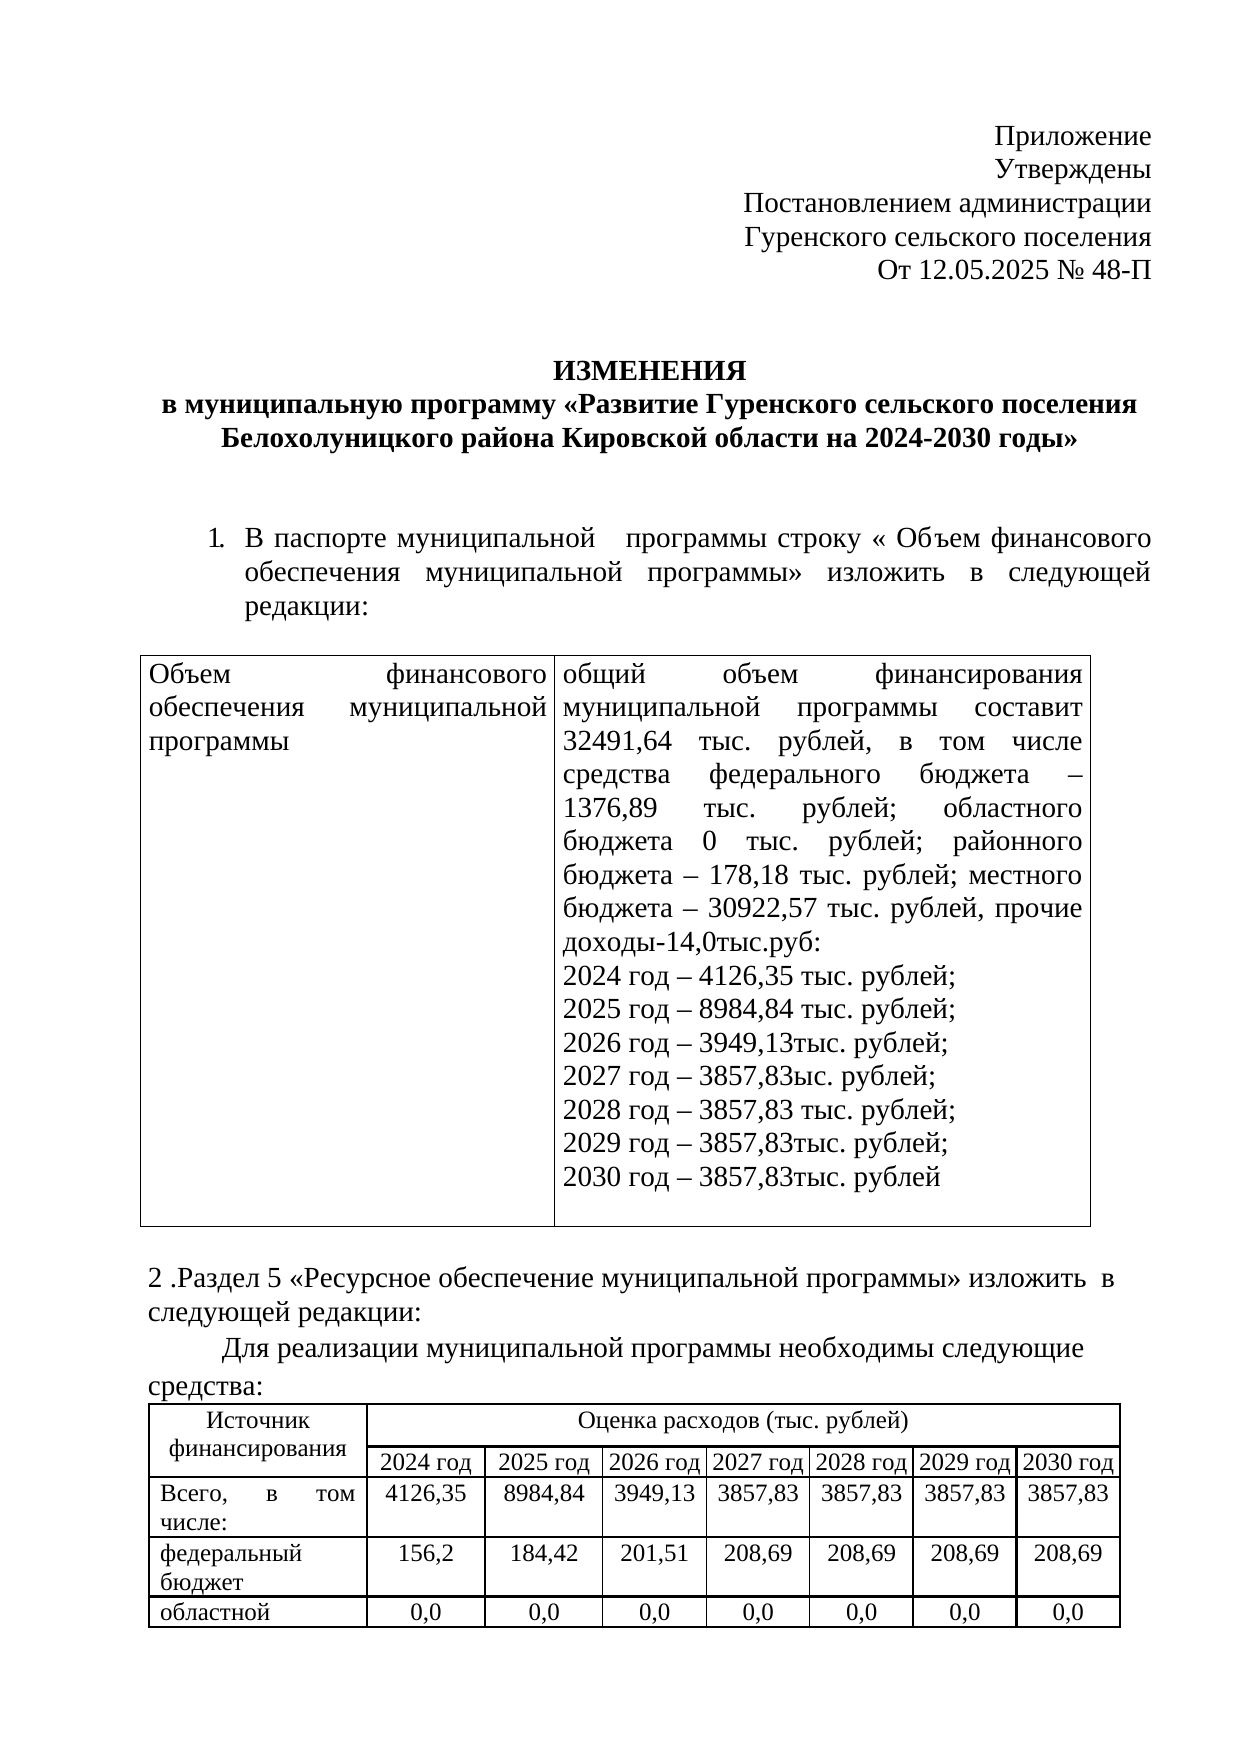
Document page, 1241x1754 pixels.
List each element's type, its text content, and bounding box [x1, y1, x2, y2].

table_cell Всего, в том числе: [150, 1478, 366, 1536]
table_header Оценка расходов (тыс. рублей) [368, 1405, 1119, 1445]
table_cell 3857,83 [707, 1478, 809, 1536]
table_cell 4126,35 [368, 1478, 484, 1536]
table_cell 3949,13 [603, 1478, 706, 1536]
table_cell 0,0 [707, 1598, 809, 1626]
table_cell 0,0 [1018, 1598, 1119, 1626]
table_cell 2027 год [707, 1448, 809, 1476]
table_cell областной бюджет [150, 1598, 366, 1626]
table_cell 2030 год [1018, 1448, 1119, 1476]
table_cell 208,69 [914, 1538, 1015, 1595]
table_cell 208,69 [707, 1538, 809, 1595]
table_cell 208,69 [810, 1538, 912, 1595]
text Для реализации муниципальной программы необходимы следующие средства: [148, 1328, 1152, 1403]
table_cell 0,0 [486, 1598, 602, 1626]
text Приложение [148, 118, 1152, 152]
text Утверждены [148, 152, 1152, 185]
list В паспорте муниципальной программы строку « Объем финансового обеспечения муниципальной программы» изложить в следующей редакции: [207, 521, 1152, 621]
table_cell 2028 год [810, 1448, 912, 1476]
table_cell 0,0 [603, 1598, 706, 1626]
text Белохолуницкого района Кировской области на 2024-2030 годы» [148, 420, 1152, 453]
text 2 .Раздел 5 «Ресурсное обеспечение муниципальной программы» изложить в следующей редакции: [148, 1261, 1152, 1328]
table_header общий объем финансирования муниципальной программы составит 32491,64 тыс. рублей, в том числе средства федерального бюджета –1376,89 тыс. рублей; областного бюджета 0 тыс. рублей; районного бюджета – 178,18 тыс. рублей; местного бюджета – 30922,57 тыс. рублей, прочие доходы-14,0тыс.руб: 2024 год – 4126,35 тыс. рублей; 2025 год – 8984,84 тыс. рублей; 2026 год – 3949,13тыс. рублей; 2027 год – 3857,83ыс. рублей; 2028 год – 3857,83 тыс. рублей; 2029 год – 3857,83тыс. рублей; 2030 год – 3857,83тыс. рублей [555, 656, 1090, 1226]
table_cell 0,0 [368, 1598, 484, 1626]
table_cell 201,51 [603, 1538, 706, 1595]
text в муниципальную программу «Развитие Гуренского сельского поселения [148, 386, 1152, 420]
table_cell федеральный бюджет [150, 1538, 366, 1595]
table_cell 2025 год [486, 1448, 602, 1476]
text От 12.05.2025 № 48-П [148, 252, 1152, 286]
table_cell 2024 год [368, 1448, 484, 1476]
table_cell 208,69 [1018, 1538, 1119, 1595]
table_cell 8984,84 [486, 1478, 602, 1536]
text ИЗМЕНЕНИЯ [148, 353, 1152, 386]
table_cell 3857,83 [1018, 1478, 1119, 1536]
table_cell 0,0 [914, 1598, 1015, 1626]
table_cell 2029 год [914, 1448, 1015, 1476]
text Постановлением администрации [148, 185, 1152, 219]
table_header Объем финансового обеспечения муниципальной программы [141, 656, 554, 1226]
table_cell 0,0 [810, 1598, 912, 1626]
table_cell 2026 год [603, 1448, 706, 1476]
text Гуренского сельского поселения [148, 219, 1152, 252]
table_header Источник финансирования [150, 1405, 366, 1476]
table_cell 3857,83 [914, 1478, 1015, 1536]
table_cell 184,42 [486, 1538, 602, 1595]
table_cell 3857,83 [810, 1478, 912, 1536]
table_cell 156,2 [368, 1538, 484, 1595]
